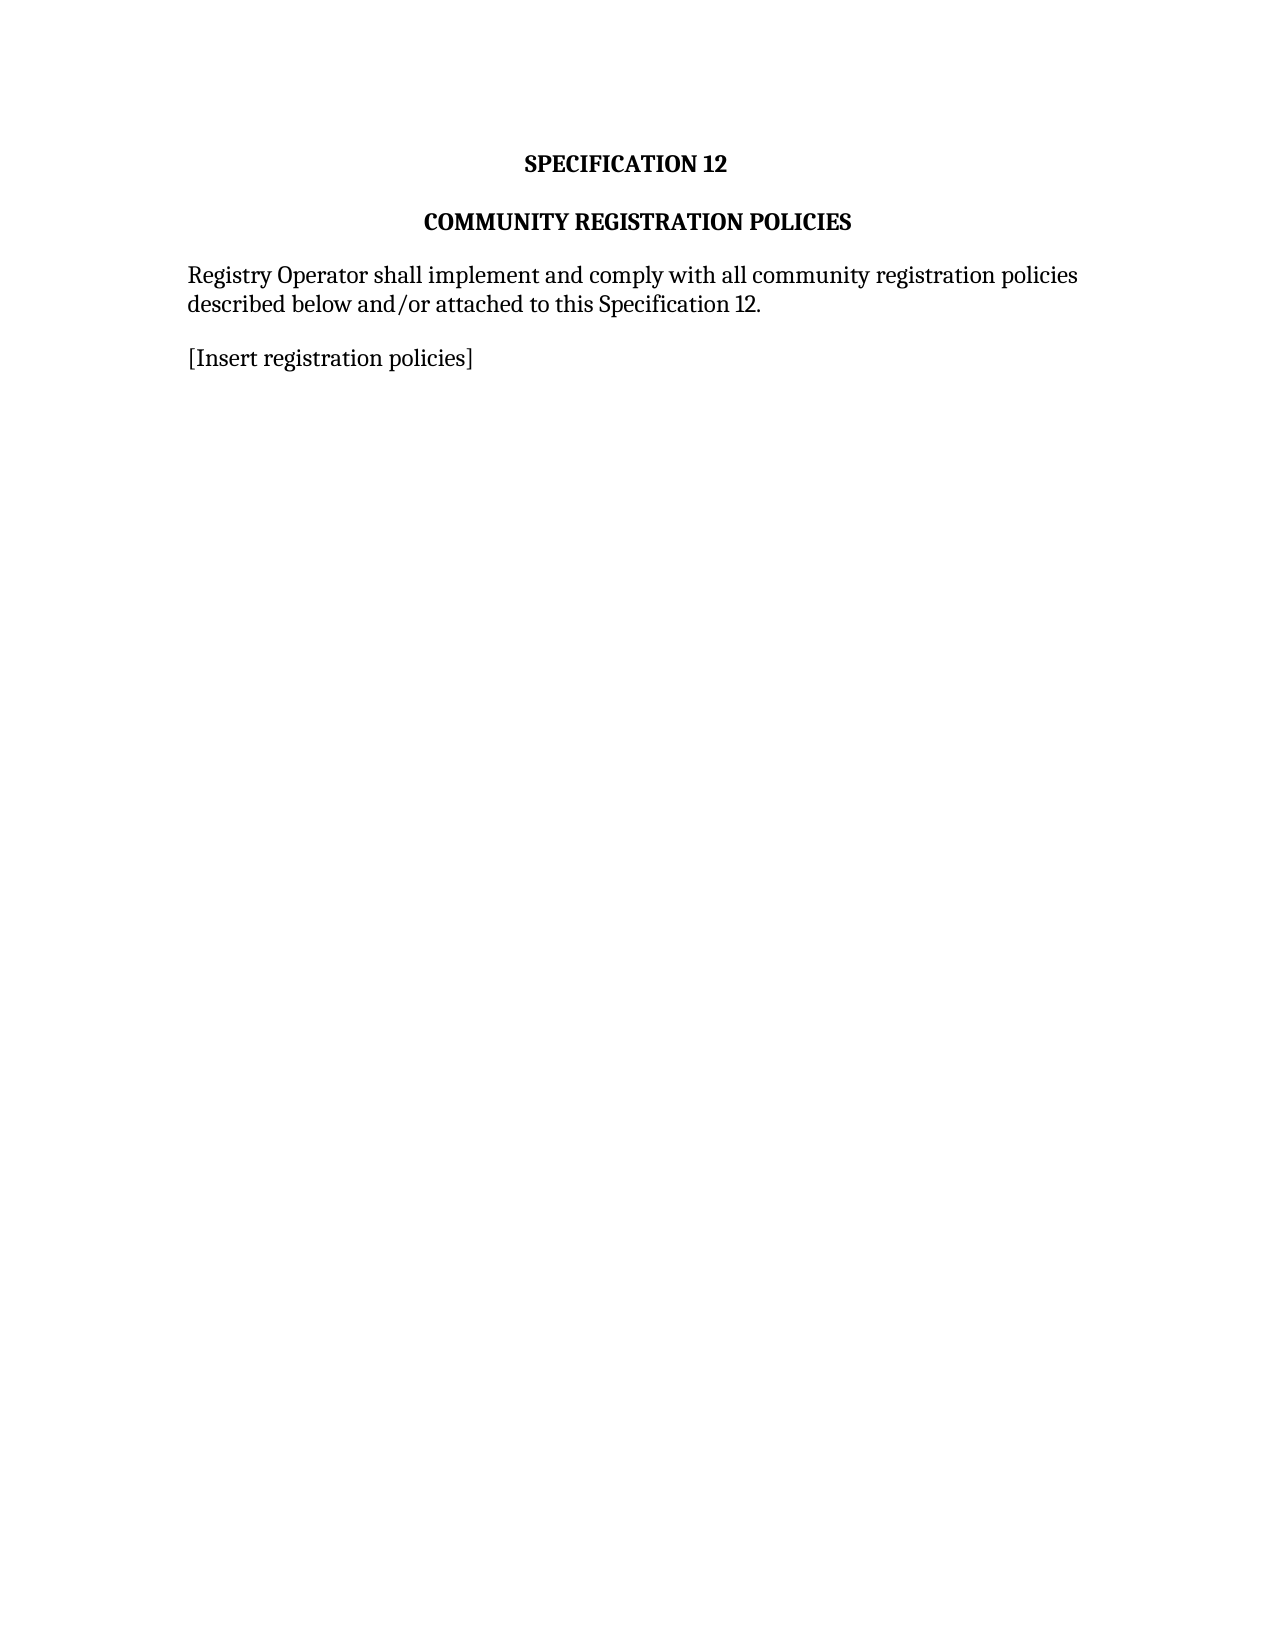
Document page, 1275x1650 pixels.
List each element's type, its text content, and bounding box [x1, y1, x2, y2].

text Registry Operator shall implement and comply with all community registration policies described below and/or attached to this Specification 12. [187, 261, 1087, 319]
list SPECIFICATION 12 COMMUNITY REGISTRATION POLICIES [187, 150, 1087, 236]
text [Insert registration policies] [187, 344, 1087, 372]
